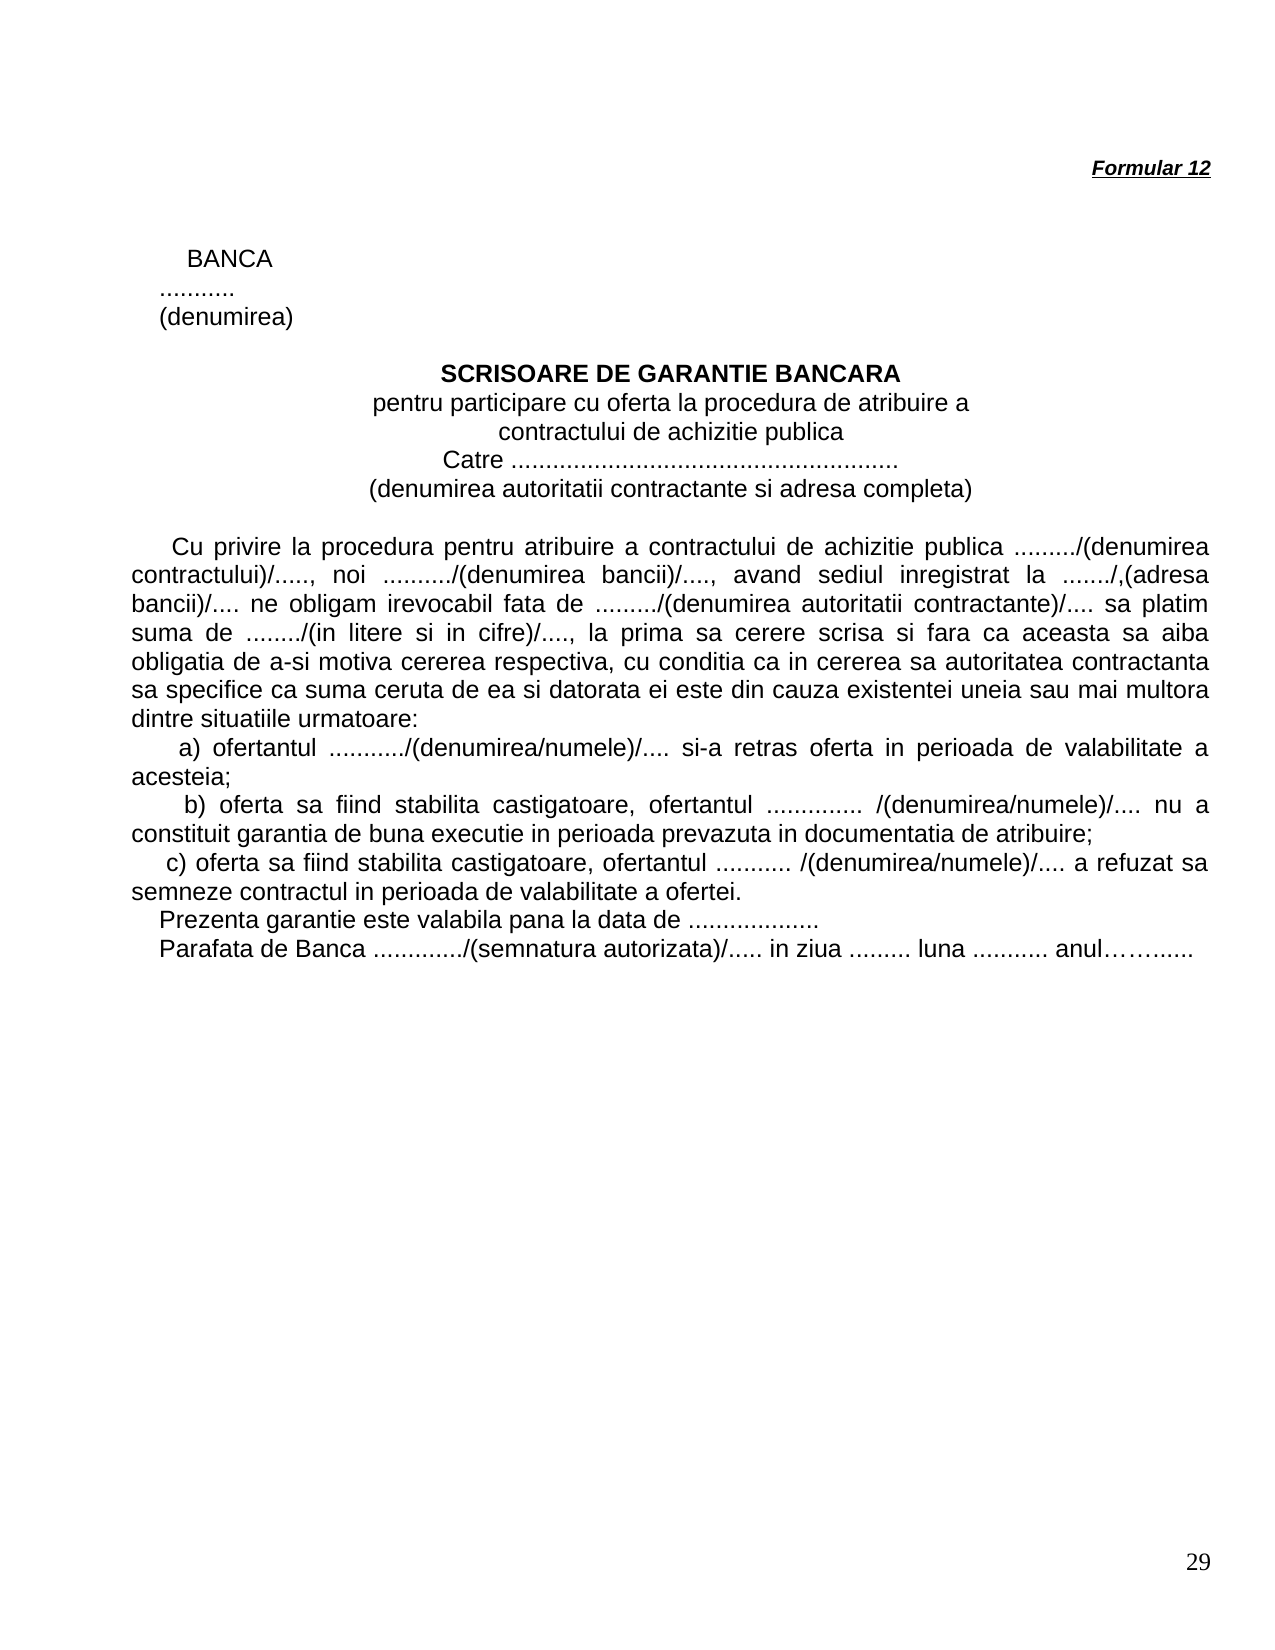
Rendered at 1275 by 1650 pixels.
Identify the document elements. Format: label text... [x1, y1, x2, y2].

text Catre ........................................................ [131, 445, 1211, 474]
subtitle Formular 12 [131, 156, 1211, 180]
text SCRISOARE DE GARANTIE BANCARA [131, 359, 1211, 388]
text pentru participare cu oferta la procedura de atribuire a [131, 388, 1211, 416]
text (denumirea) [131, 301, 1211, 330]
text Cu privire la procedura pentru atribuire a contractului de achizitie publica ........./(denumirea contractului)/....., noi ........../(denumirea bancii)/...., avand sediul inregistrat la ......./,(adresa bancii)/.... ne obligam irevocabil fata de ........./(denumirea autoritatii contractante)/.... sa platim suma de ......../(in litere si in cifre)/...., la prima sa cerere scrisa si fara ca aceasta sa aiba obligatia de a-si motiva cererea respectiva, cu conditia ca in cererea sa autoritatea contractanta sa specifice ca suma ceruta de ea si datorata ei este din cauza existentei uneia sau mai multora dintre situatiile urmatoare: [131, 531, 1211, 733]
text Prezenta garantie este valabila pana la data de ................... [131, 905, 1211, 934]
text c) oferta sa fiind stabilita castigatoare, ofertantul ........... /(denumirea/numele)/.... a refuzat sa semneze contractul in perioada de valabilitate a ofertei. [131, 848, 1211, 905]
text BANCA [131, 244, 1211, 273]
text b) oferta sa fiind stabilita castigatoare, ofertantul .............. /(denumirea/numele)/.... nu a constituit garantia de buna executie in perioada prevazuta in documentatia de atribuire; [131, 790, 1211, 848]
text a) ofertantul .........../(denumirea/numele)/.... si-a retras oferta in perioada de valabilitate a acesteia; [131, 733, 1211, 790]
text ........... [131, 273, 1211, 301]
text contractului de achizitie publica [131, 416, 1211, 445]
text Parafata de Banca ............./(semnatura autorizata)/..... in ziua ......... luna ........... anul……...... [131, 934, 1211, 963]
text (denumirea autoritatii contractante si adresa completa) [131, 474, 1211, 503]
